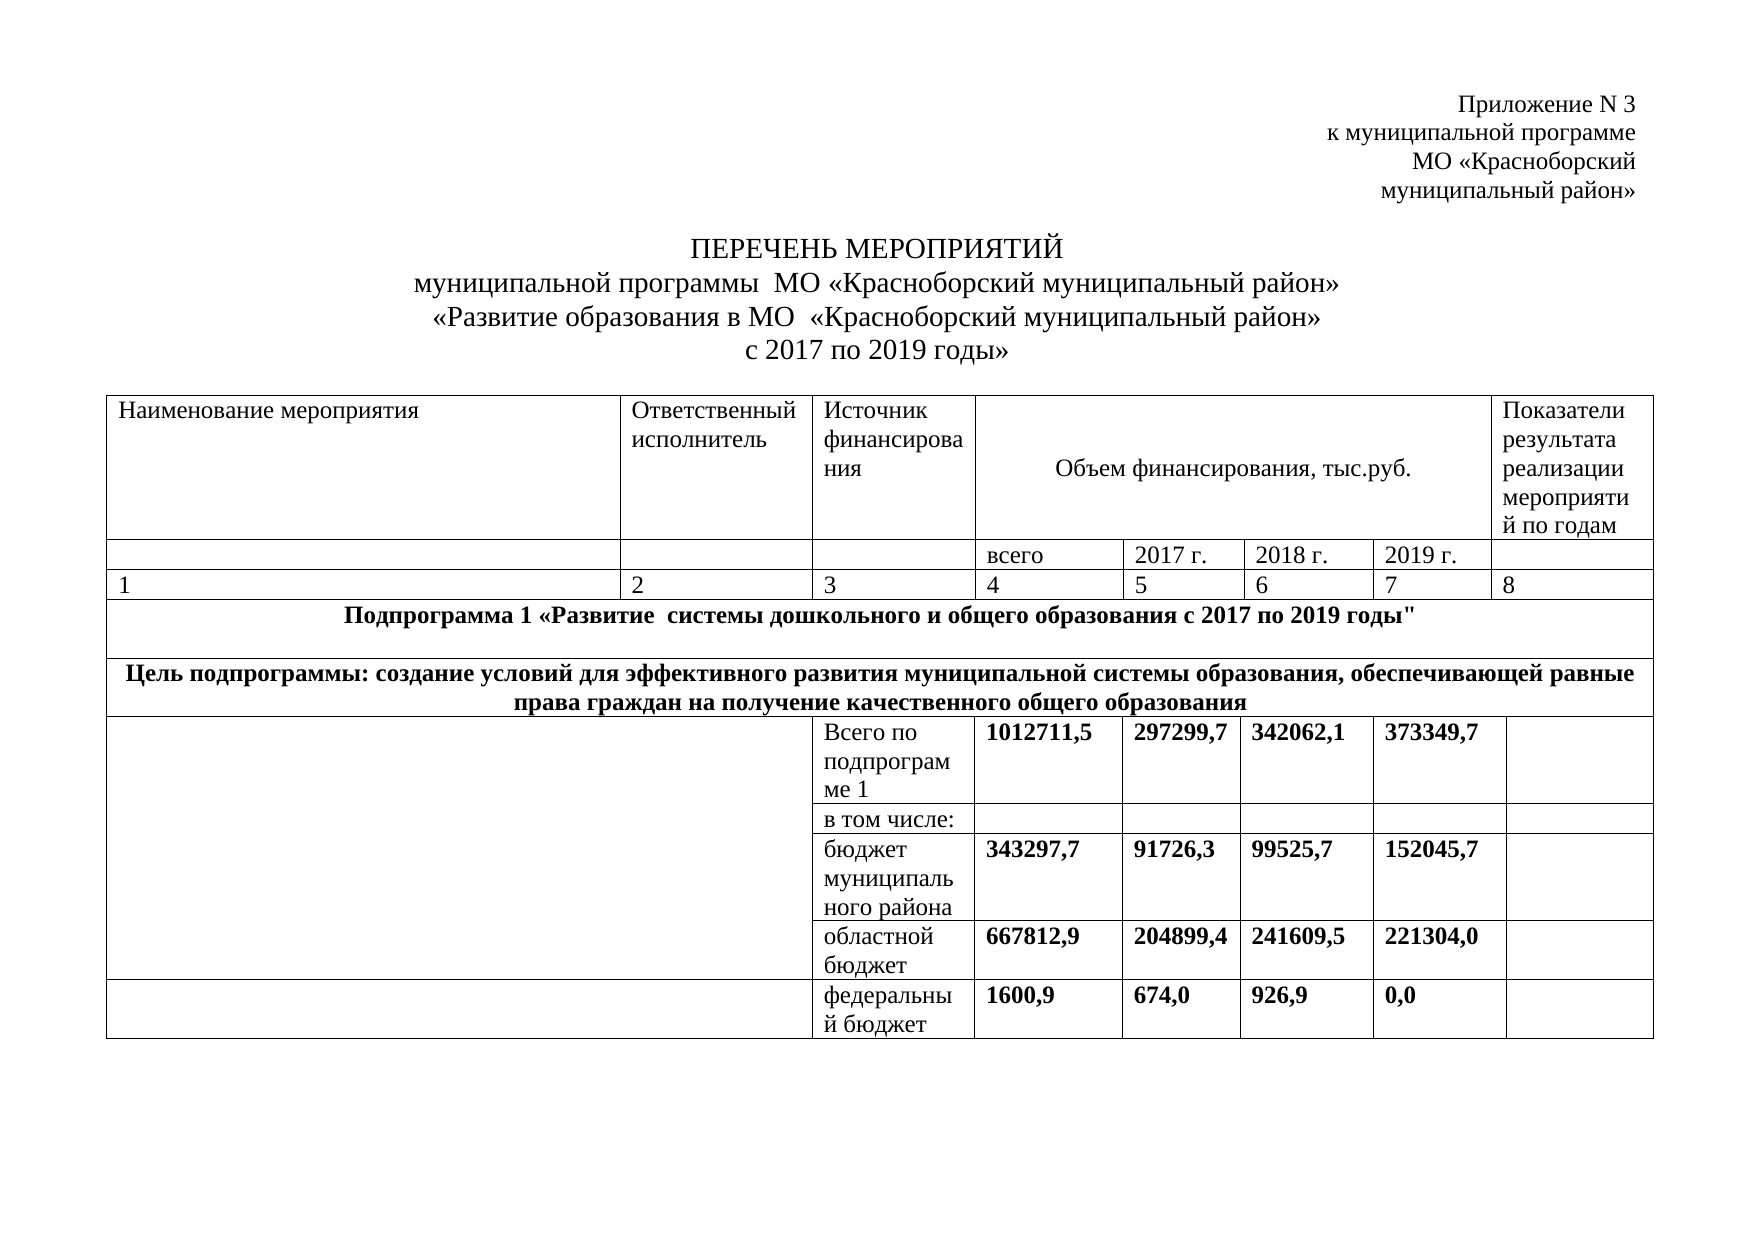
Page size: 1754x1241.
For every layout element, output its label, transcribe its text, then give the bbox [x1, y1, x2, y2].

table_cell 8 [1492, 570, 1653, 599]
table_header Показатели результата реализации мероприятий по годам [1492, 396, 1653, 539]
table_cell Всего по подпрограмме 1 [813, 717, 974, 803]
table_cell 4 [976, 570, 1123, 599]
table_cell [1374, 804, 1506, 833]
text с 2017 по 2019 годы» [118, 332, 1636, 366]
text МО «Красноборский [118, 146, 1636, 175]
text ПЕРЕЧЕНЬ МЕРОПРИЯТИЙ [118, 232, 1636, 265]
table_cell 204899,4 [1123, 921, 1240, 979]
table_cell бюджет муниципального района [813, 834, 974, 920]
table_cell [1241, 804, 1373, 833]
table_header Объем финансирования, тыс.руб. [976, 396, 1491, 539]
table_cell [107, 717, 812, 979]
table_cell [107, 540, 620, 569]
table_cell [1123, 804, 1240, 833]
table_cell [1492, 540, 1653, 569]
table_header Наименование мероприятия [107, 396, 620, 539]
table_cell 297299,7 [1123, 717, 1240, 803]
table_cell 674,0 [1123, 980, 1240, 1037]
table_header Источник финансирования [813, 396, 975, 539]
table_cell в том числе: [813, 804, 974, 833]
table_cell 99525,7 [1241, 834, 1373, 920]
table_cell [1507, 717, 1653, 803]
table_cell 3 [813, 570, 975, 599]
table_cell [1507, 834, 1653, 920]
table_cell 2019 г. [1374, 540, 1491, 569]
table_cell 7 [1374, 570, 1491, 599]
text «Развитие образования в МО «Красноборский муниципальный район» [118, 299, 1636, 332]
table_cell федеральный бюджет [813, 980, 974, 1037]
text к муниципальной программе [118, 117, 1636, 146]
table_cell 1012711,5 [975, 717, 1122, 803]
table_cell [621, 540, 812, 569]
text муниципальный район» [118, 175, 1636, 204]
table_cell 6 [1245, 570, 1373, 599]
table_cell областной бюджет [813, 921, 974, 979]
table_cell 91726,3 [1123, 834, 1240, 920]
table_cell 241609,5 [1241, 921, 1373, 979]
table_cell 0,0 [1374, 980, 1506, 1037]
table_cell [1507, 921, 1653, 979]
table_cell 342062,1 [1241, 717, 1373, 803]
table_cell 221304,0 [1374, 921, 1506, 979]
table_cell 1600,9 [975, 980, 1122, 1037]
table_cell 373349,7 [1374, 717, 1506, 803]
table_cell [1507, 804, 1653, 833]
table_cell [1507, 980, 1653, 1037]
table_cell Подпрограмма 1 «Развитие системы дошкольного и общего образования с 2017 по 2019 годы" [107, 600, 1653, 657]
table_cell 926,9 [1241, 980, 1373, 1037]
table_cell [975, 804, 1122, 833]
table_header Ответственный исполнитель [621, 396, 812, 539]
table_cell 2017 г. [1124, 540, 1244, 569]
table_cell 343297,7 [975, 834, 1122, 920]
table_cell Цель подпрограммы: создание условий для эффективного развития муниципальной системы образования, обеспечивающей равные права граждан на получение качественного общего образования [107, 659, 1653, 716]
table_cell 2 [621, 570, 812, 599]
table_cell всего [976, 540, 1123, 569]
table_cell [813, 540, 975, 569]
text Приложение N 3 [118, 89, 1636, 117]
table_cell 2018 г. [1245, 540, 1373, 569]
table_cell [107, 980, 812, 1037]
table_cell 1 [107, 570, 620, 599]
table_cell 667812,9 [975, 921, 1122, 979]
text муниципальной программы МО «Красноборский муниципальный район» [118, 265, 1636, 299]
table_cell 5 [1124, 570, 1244, 599]
table_cell 152045,7 [1374, 834, 1506, 920]
